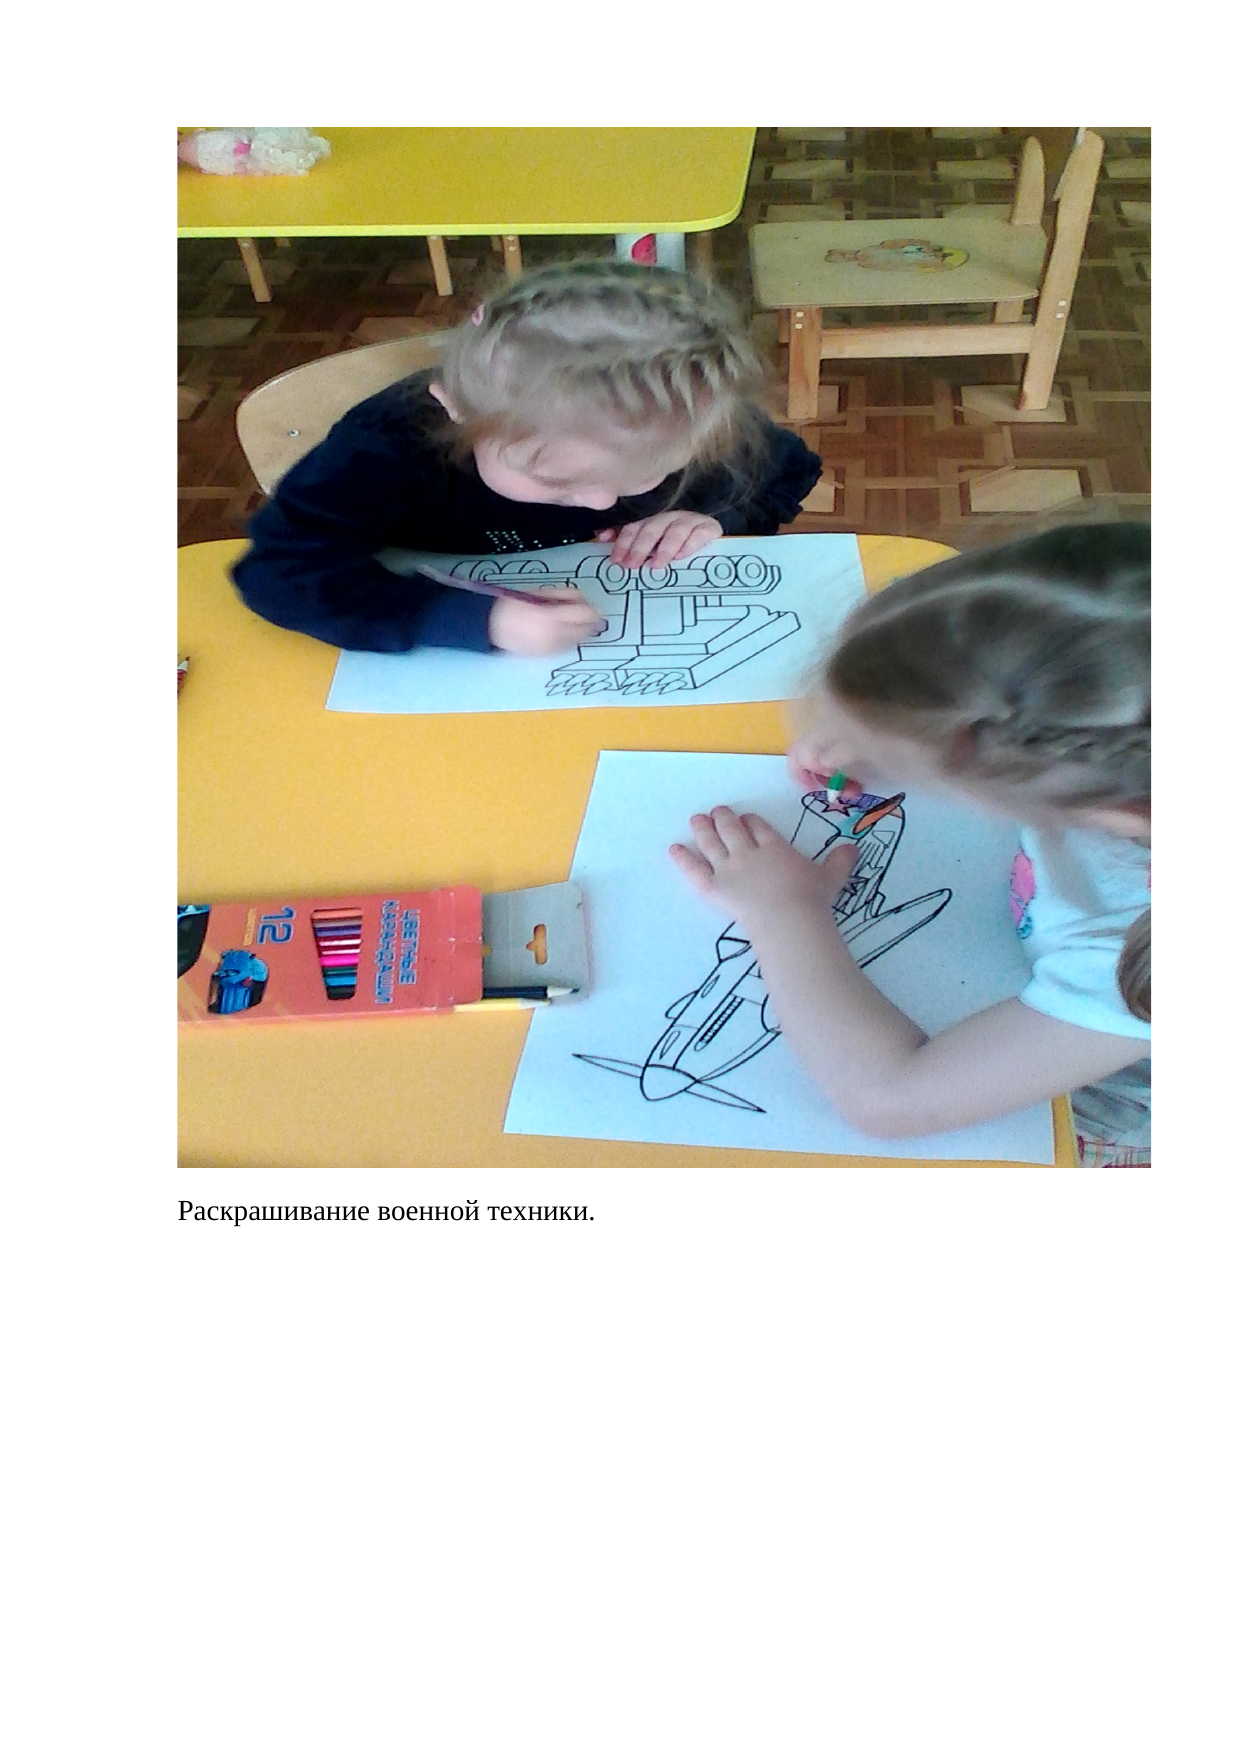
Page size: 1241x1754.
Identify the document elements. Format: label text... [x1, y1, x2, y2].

text Раскрашивание военной техники. [177, 1193, 1152, 1226]
picture [177, 127, 1152, 1168]
